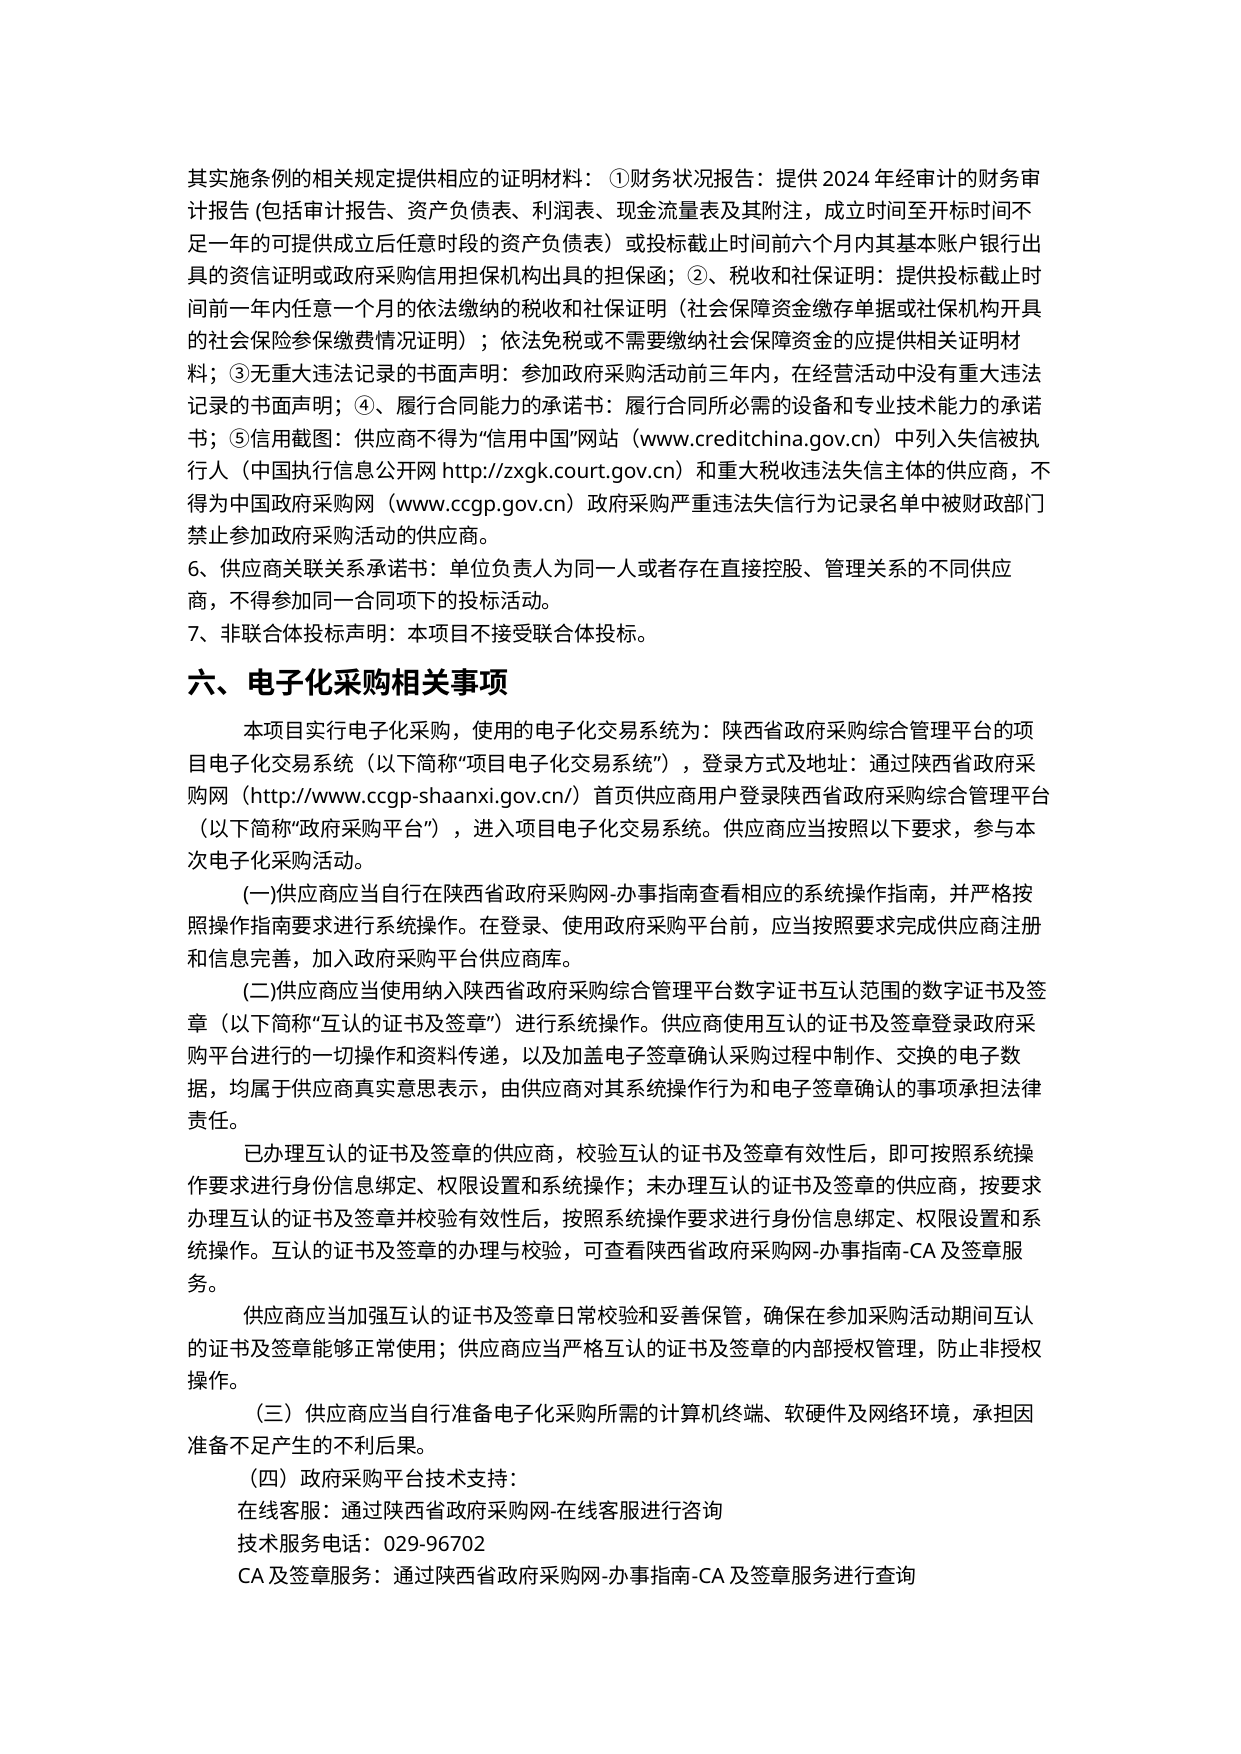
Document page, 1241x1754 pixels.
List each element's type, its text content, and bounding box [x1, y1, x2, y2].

text 在线客服：通过陕西省政府采购网-在线客服进行咨询 [187, 1494, 1053, 1527]
text 供应商应当加强互认的证书及签章日常校验和妥善保管，确保在参加采购活动期间互认的证书及签章能够正常使用；供应商应当严格互认的证书及签章的内部授权管理，防止非授权操作。 [187, 1299, 1053, 1397]
text (一)供应商应当自行在陕西省政府采购网-办事指南查看相应的系统操作指南，并严格按照操作指南要求进行系统操作。在登录、使用政府采购平台前，应当按照要求完成供应商注册和信息完善，加入政府采购平台供应商库。 [187, 877, 1053, 974]
text 本项目实行电子化采购，使用的电子化交易系统为：陕西省政府采购综合管理平台的项目电子化交易系统（以下简称“项目电子化交易系统”），登录方式及地址：通过陕西省政府采购网（http://www.ccgp-shaanxi.gov.cn/）首页供应商用户登录陕西省政府采购综合管理平台（以下简称“政府采购平台”），进入项目电子化交易系统。供应商应当按照以下要求，参与本次电子化采购活动。 [187, 714, 1053, 877]
text 已办理互认的证书及签章的供应商，校验互认的证书及签章有效性后，即可按照系统操作要求进行身份信息绑定、权限设置和系统操作；未办理互认的证书及签章的供应商，按要求办理互认的证书及签章并校验有效性后，按照系统操作要求进行身份信息绑定、权限设置和系统操作。互认的证书及签章的办理与校验，可查看陕西省政府采购网-办事指南-CA及签章服务。 [187, 1137, 1053, 1299]
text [187, 162, 1053, 552]
text CA及签章服务：通过陕西省政府采购网-办事指南-CA及签章服务进行查询 [187, 1559, 1053, 1592]
text 7、非联合体投标声明：本项目不接受联合体投标。 [187, 617, 1053, 649]
text (二)供应商应当使用纳入陕西省政府采购综合管理平台数字证书互认范围的数字证书及签章（以下简称“互认的证书及签章”）进行系统操作。供应商使用互认的证书及签章登录政府采购平台进行的一切操作和资料传递，以及加盖电子签章确认采购过程中制作、交换的电子数据，均属于供应商真实意思表示，由供应商对其系统操作行为和电子签章确认的事项承担法律责任。 [187, 974, 1053, 1137]
text 技术服务电话：029-96702 [187, 1527, 1053, 1559]
text （三）供应商应当自行准备电子化采购所需的计算机终端、软硬件及网络环境，承担因准备不足产生的不利后果。 [187, 1397, 1053, 1462]
text 六、电子化采购相关事项 [187, 649, 1053, 714]
text 6、供应商关联关系承诺书：单位负责人为同一人或者存在直接控股、管理关系的不同供应商，不得参加同一合同项下的投标活动。 [187, 552, 1053, 617]
text （四）政府采购平台技术支持： [187, 1462, 1053, 1494]
